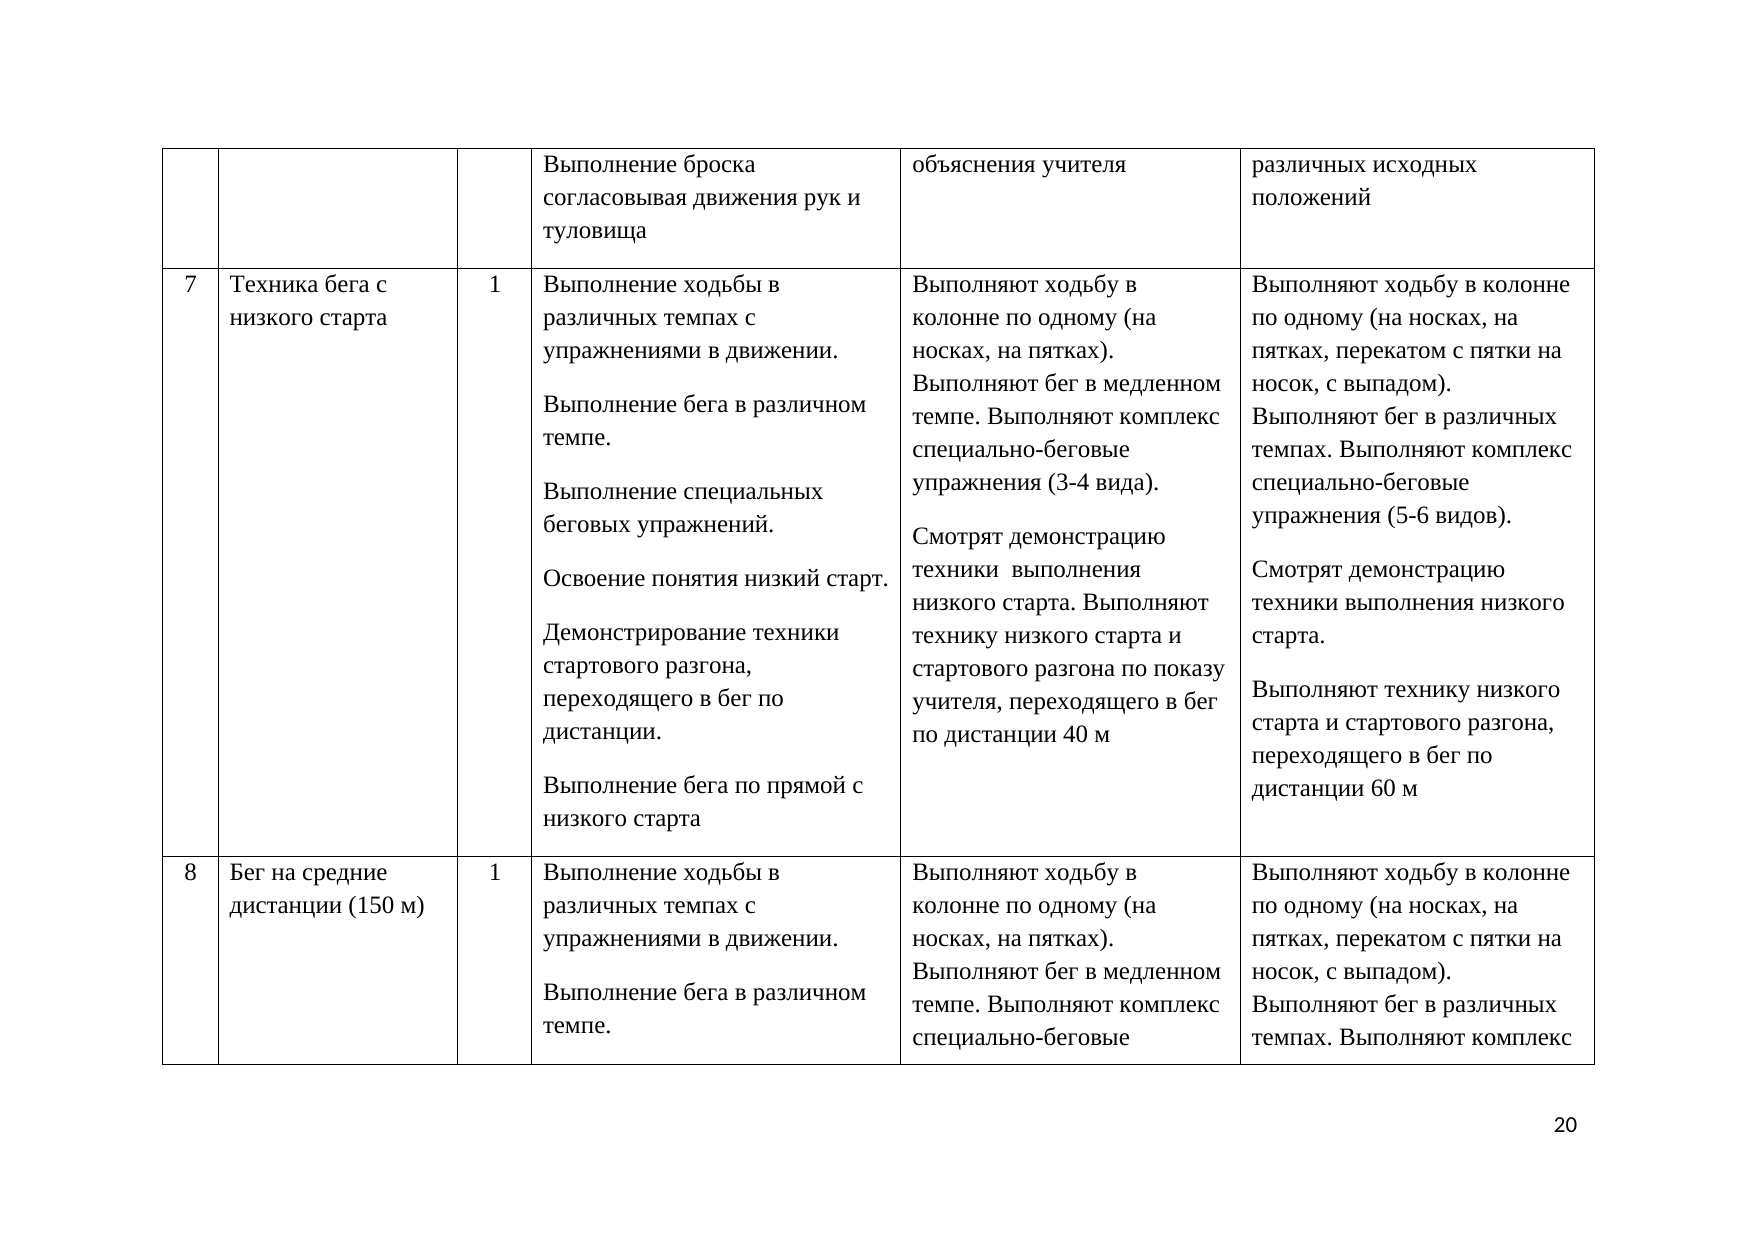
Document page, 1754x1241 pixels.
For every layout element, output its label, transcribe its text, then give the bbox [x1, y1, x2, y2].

table_cell 7 [163, 269, 218, 856]
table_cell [1241, 149, 1594, 268]
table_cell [901, 857, 1240, 1063]
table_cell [1241, 857, 1594, 1063]
table_cell Выполняют ходьбу в колонне по одному (на носках, на пятках, перекатом с пятки на носок, с выпадом). Выполняют бег в различных темпах. Выполняют комплекс специально-беговые упражнения (5-6 видов). Смотрят демонстрацию техники выполнения низкого старта. Выполняют технику низкого старта и стартового разгона, переходящего в бег по дистанции 60 м [1241, 269, 1594, 856]
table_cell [219, 857, 457, 1063]
table_cell 6 [163, 149, 218, 268]
table_cell Техника бега с низкого старта [219, 269, 457, 856]
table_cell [901, 149, 1240, 268]
table_cell 8 [163, 857, 218, 1063]
table_cell Выполнение ходьбы в различных темпах с упражнениями в движении. Выполнение бега в различном темпе. Выполнение специальных беговых упражнений. Освоение понятия низкий старт. Демонстрирование техники стартового разгона, переходящего в бег по дистанции. Выполнение бега по прямой с низкого старта [532, 269, 900, 856]
table_cell 1 [458, 149, 531, 268]
table_cell 1 [458, 857, 531, 1063]
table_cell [532, 857, 900, 1063]
table_cell Выполняют ходьбу в колонне по одному (на носках, на пятках). Выполняют бег в медленном темпе. Выполняют комплекс специально-беговые упражнения (3-4 вида). Смотрят демонстрацию техники выполнения низкого старта. Выполняют технику низкого старта и стартового разгона по показу учителя, переходящего в бег по дистанции 40 м [901, 269, 1240, 856]
table_cell 1 [458, 269, 531, 856]
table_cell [532, 149, 900, 268]
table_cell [219, 149, 457, 268]
